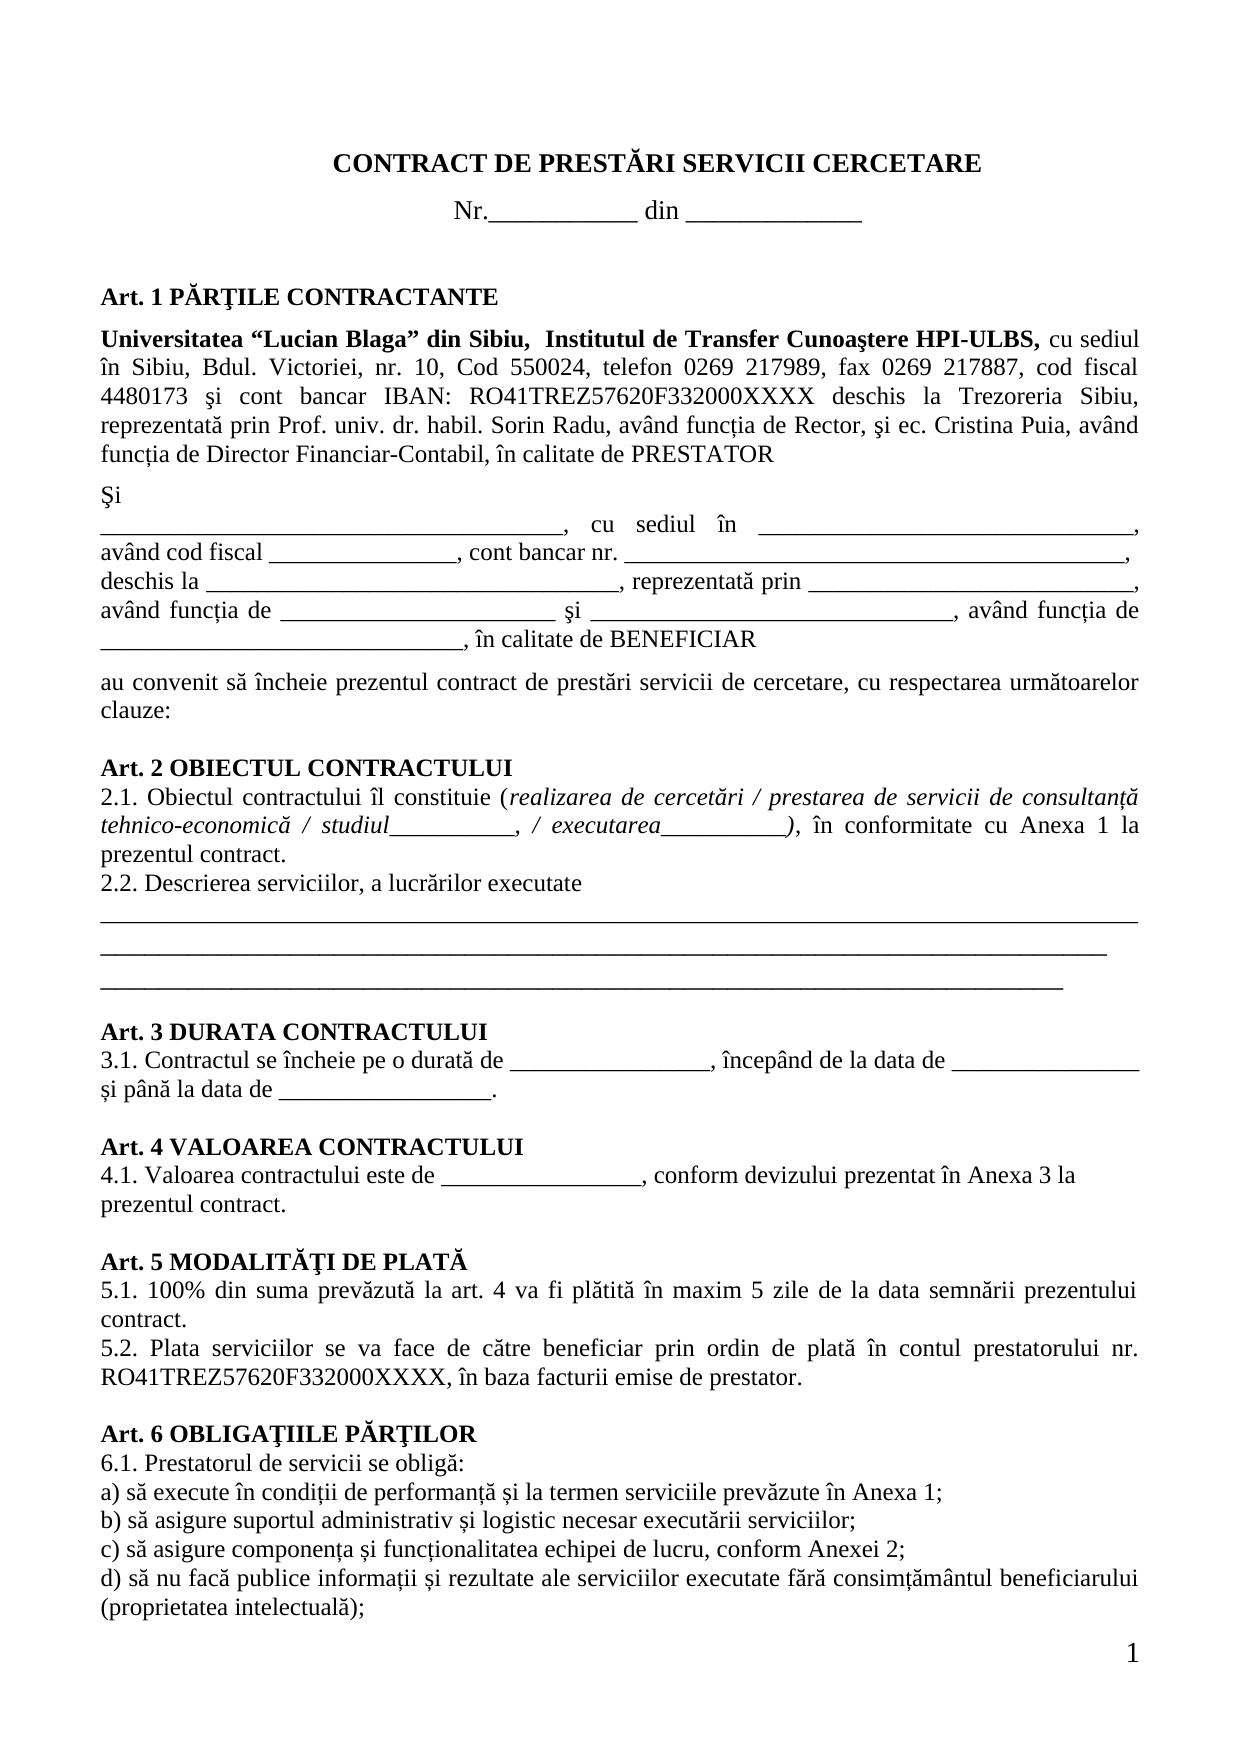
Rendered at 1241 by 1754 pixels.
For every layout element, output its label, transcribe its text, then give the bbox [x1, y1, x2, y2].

text au convenit să încheie prezentul contract de prestări servicii de cercetare, cu respectarea următoarelor clauze: [100, 667, 1140, 724]
text _____________________________________________________________________ [100, 926, 1140, 959]
text Universitatea “Lucian Blaga” din Sibiu, Institutul de Transfer Cunoaştere HPI-ULBS, cu sediul în Sibiu, Bdul. Victoriei, nr. 10, Cod 550024, telefon 0269 217989, fax 0269 217887, cod fiscal 4480173 şi cont bancar IBAN: RO41TREZ57620F332000XXXX deschis la Trezoreria Sibiu, reprezentată prin Prof. univ. dr. habil. Sorin Radu, având funcția de Rector, şi ec. Cristina Puia, având funcția de Director Financiar-Contabil, în calitate de PRESTATOR [100, 324, 1140, 467]
text Şi [100, 480, 1140, 509]
text __________________________________________________________________ [100, 959, 1140, 993]
text Art. 6 OBLIGAŢIILE PĂRŢILOR [100, 1419, 1140, 1448]
text 5.1. 100% din suma prevăzută la art. 4 va fi plătită în maxim 5 zile de la data semnării prezentului contract. [100, 1275, 1140, 1333]
text ___________________________________________________________________________________ [100, 897, 1140, 926]
text Art. 4 VALOAREA CONTRACTULUI [100, 1132, 1140, 1160]
text 2.1. Obiectul contractului îl constituie (realizarea de cercetări / prestarea de servicii de consultanță tehnico-economică / studiul__________, / executarea__________), în conformitate cu Anexa 1 la prezentul contract. [100, 782, 1140, 868]
text a) să execute în condiții de performanță și la termen serviciile prevăzute în Anexa 1; [100, 1477, 1140, 1505]
subtitle CONTRACT DE PRESTĂRI SERVICII CERCETARE [175, 147, 1140, 178]
text _____________________________________, cu sediul în ______________________________, având cod fiscal _______________, cont bancar nr. ________________________________________, [100, 509, 1140, 566]
text Art. 2 OBIECTUL CONTRACTULUI [100, 753, 1140, 782]
text 5.2. Plata serviciilor se va face de către beneficiar prin ordin de plată în contul prestatorului nr. RO41TREZ57620F332000XXXX, în baza facturii emise de prestator. [100, 1333, 1140, 1390]
text 3.1. Contractul se încheie pe o durată de ________________, începând de la data de _______________ și până la data de _________________. [100, 1045, 1140, 1103]
text Art. 3 DURATA CONTRACTULUI [100, 1017, 1140, 1045]
text 2.2. Descrierea serviciilor, a lucrărilor executate [100, 868, 1140, 897]
text Art. 5 MODALITĂŢI DE PLATĂ [100, 1247, 1140, 1275]
text 6.1. Prestatorul de servicii se obligă: [100, 1448, 1140, 1477]
text deschis la _________________________________, reprezentată prin __________________________, având funcția de ______________________ şi _____________________________, având funcția de _____________________________, în calitate de BENEFICIAR [100, 566, 1140, 652]
text Art. 1 PĂRŢILE CONTRACTANTE [100, 282, 1140, 311]
text 4.1. Valoarea contractului este de ________________, conform devizului prezentat în Anexa 3 la prezentul contract. [100, 1160, 1140, 1218]
text b) să asigure suportul administrativ și logistic necesar executării serviciilor; [100, 1505, 1140, 1534]
text d) să nu facă publice informații și rezultate ale serviciilor executate fără consimțământul beneficiarului (proprietatea intelectuală); [100, 1563, 1140, 1620]
text Nr.___________ din _____________ [175, 194, 1140, 225]
text c) să asigure componența și funcționalitatea echipei de lucru, conform Anexei 2; [100, 1534, 1140, 1563]
